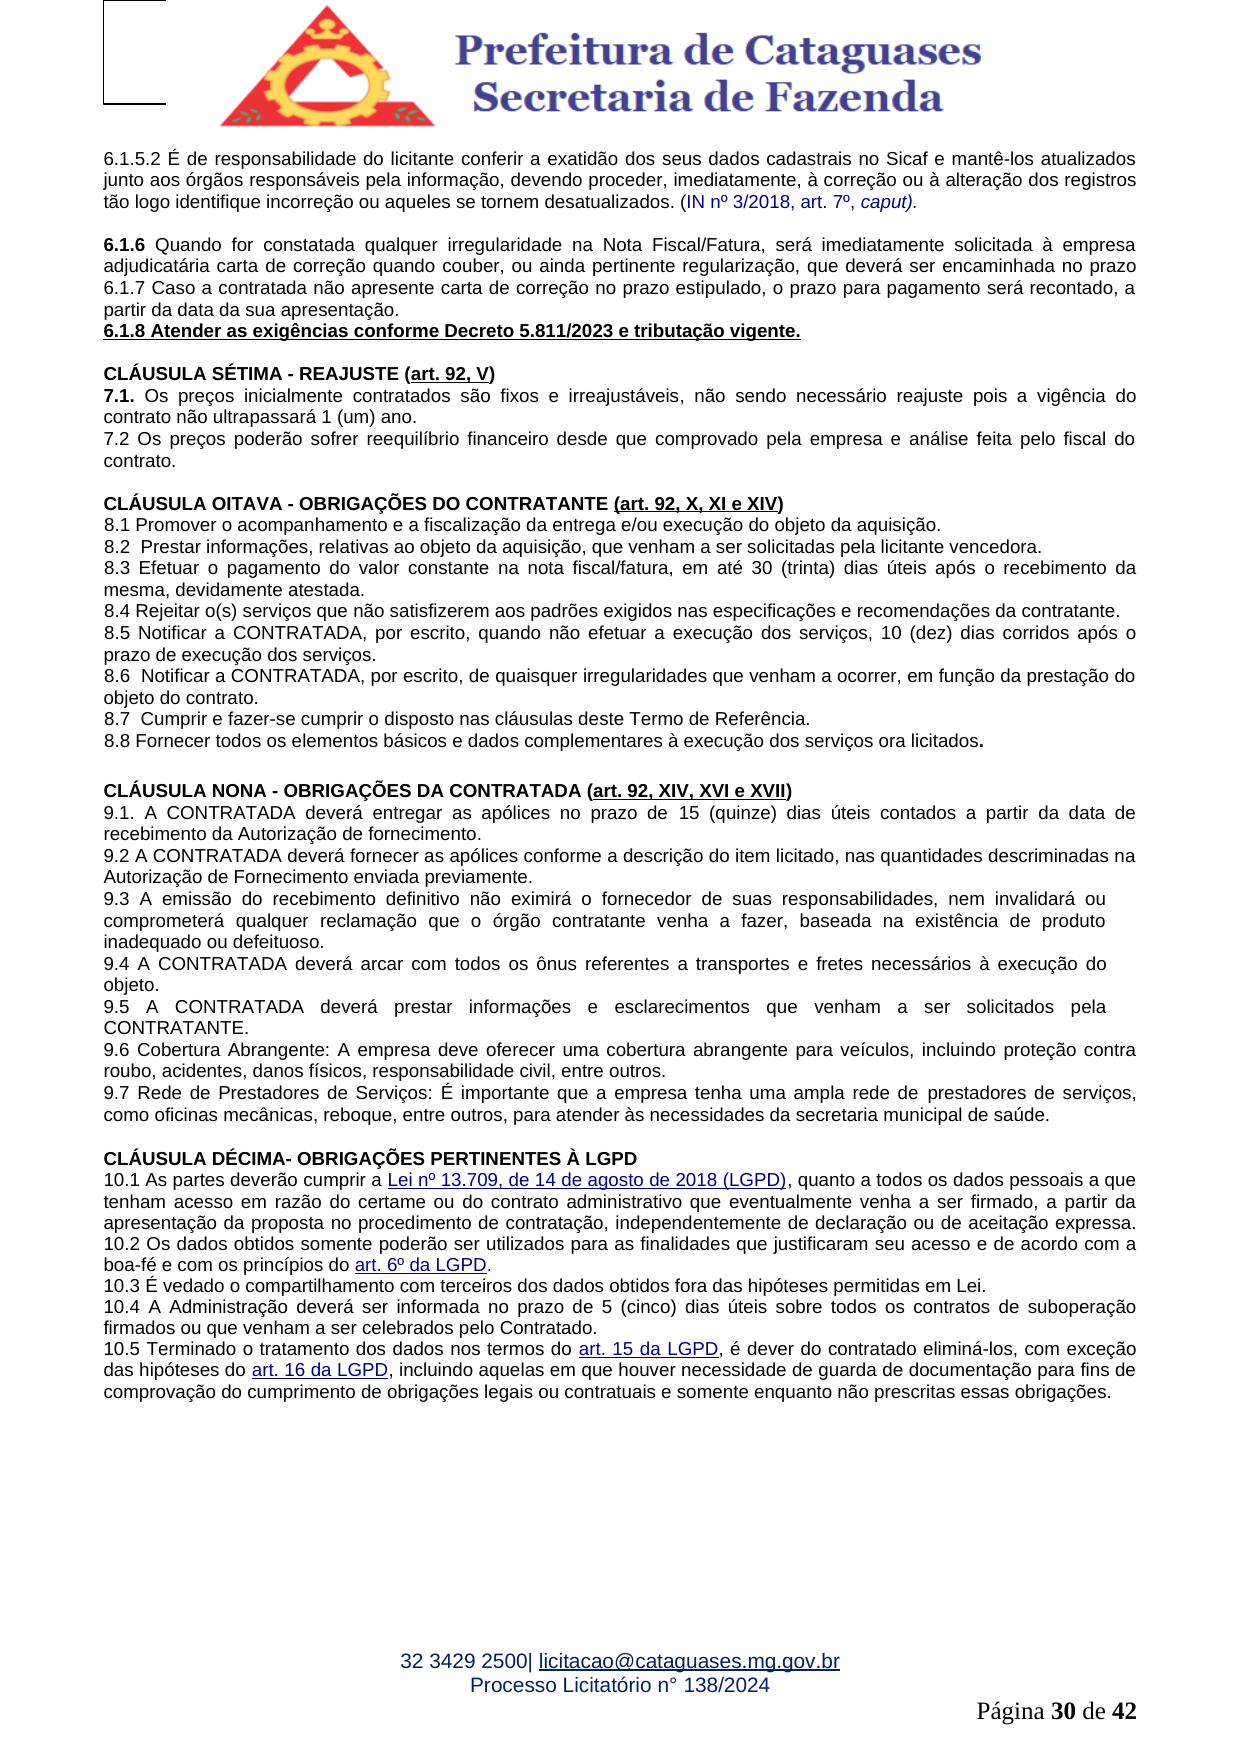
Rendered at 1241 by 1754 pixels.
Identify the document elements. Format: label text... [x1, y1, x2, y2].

list 9.2 A CONTRATADA deverá fornecer as apólices conforme a descrição do item licitado, nas quantidades descriminadas na Autorização de Fornecimento enviada previamente. [103, 845, 1137, 888]
text 6.1.5.2 É de responsabilidade do licitante conferir a exatidão dos seus dados cadastrais no Sicaf e mantê-los atualizados junto aos órgãos responsáveis pela informação, devendo proceder, imediatamente, à correção ou à alteração dos registros tão logo identifique incorreção ou aqueles se tornem desatualizados. (IN nº 3/2018, art. 7º, caput). [103, 147, 1137, 212]
list 9.4 A CONTRATADA deverá arcar com todos os ônus referentes a transportes e fretes necessários à execução do objeto. [103, 952, 1107, 996]
list 9.1. A CONTRATADA deverá entregar as apólices no prazo de 15 (quinze) dias úteis contados a partir da data de recebimento da Autorização de fornecimento. [103, 802, 1137, 845]
list 9.3 A emissão do recebimento definitivo não eximirá o fornecedor de suas responsabilidades, nem invalidará ou comprometerá qualquer reclamação que o órgão contratante venha a fazer, baseada na existência de produto inadequado ou defeituoso. [103, 888, 1107, 952]
list 10.4 A Administração deverá ser informada no prazo de 5 (cinco) dias úteis sobre todos os contratos de suboperação firmados ou que venham a ser celebrados pelo Contratado. [103, 1296, 1137, 1339]
text 6.1.8 Atender as exigências conforme Decreto 5.811/2023 e tributação vigente. [103, 320, 1137, 342]
list 7.1. Os preços inicialmente contratados são fixos e irreajustáveis, não sendo necessário reajuste pois a vigência do contrato não ultrapassará 1 (um) ano. [103, 385, 1137, 428]
list 10.3 É vedado o compartilhamento com terceiros dos dados obtidos fora das hipóteses permitidas em Lei. [103, 1275, 1137, 1296]
list CLÁUSULA OITAVA - OBRIGAÇÕES DO CONTRATANTE (art. 92, X, XI e XIV) [103, 492, 1137, 514]
text 8.3 Efetuar o pagamento do valor constante na nota fiscal/fatura, em até 30 (trinta) dias úteis após o recebimento da mesma, devidamente atestada. [103, 557, 1137, 600]
list CLÁUSULA NONA - OBRIGAÇÕES DA CONTRATADA (art. 92, XIV, XVI e XVII) [103, 780, 1137, 802]
list CLÁUSULA DÉCIMA- OBRIGAÇÕES PERTINENTES À LGPD [103, 1149, 1137, 1170]
text 9.7 Rede de Prestadores de Serviços: É importante que a empresa tenha uma ampla rede de prestadores de serviços, como oficinas mecânicas, reboque, entre outros, para atender às necessidades da secretaria municipal de saúde. [103, 1082, 1137, 1125]
text 8.7 Cumprir e fazer-se cumprir o disposto nas cláusulas deste Termo de Referência. [103, 708, 1137, 730]
text 9.6 Cobertura Abrangente: A empresa deve oferecer uma cobertura abrangente para veículos, incluindo proteção contra roubo, acidentes, danos físicos, responsabilidade civil, entre outros. [103, 1039, 1137, 1082]
text 8.8 Fornecer todos os elementos básicos e dados complementares à execução dos serviços ora licitados. [103, 730, 1137, 751]
text 8.6 Notificar a CONTRATADA, por escrito, de quaisquer irregularidades que venham a ocorrer, em função da prestação do objeto do contrato. [103, 665, 1137, 708]
list 10.5 Terminado o tratamento dos dados nos termos do art. 15 da LGPD, é dever do contratado eliminá-los, com exceção das hipóteses do art. 16 da LGPD, incluindo aquelas em que houver necessidade de guarda de documentação para fins de comprovação do cumprimento de obrigações legais ou contratuais e somente enquanto não prescritas essas obrigações. [103, 1339, 1137, 1402]
text 6.1.6 Quando for constatada qualquer irregularidade na Nota Fiscal/Fatura, será imediatamente solicitada à empresa adjudicatária carta de correção quando couber, ou ainda pertinente regularização, que deverá ser encaminhada no prazo 6.1.7 Caso a contratada não apresente carta de correção no prazo estipulado, o prazo para pagamento será recontado, a partir da data da sua apresentação. [103, 234, 1137, 320]
list As partes deverão cumprir a Lei nº 13.709, de 14 de agosto de 2018 (LGPD), quanto a todos os dados pessoais a que tenham acesso em razão do certame ou do contrato administrativo que eventualmente venha a ser firmado, a partir da apresentação da proposta no procedimento de contratação, independentemente de declaração ou de aceitação expressa. 10.2 Os dados obtidos somente poderão ser utilizados para as finalidades que justificaram seu acesso e de acordo com a boa-fé e com os princípios do art. 6º da LGPD. [103, 1170, 1137, 1275]
list CLÁUSULA SÉTIMA - REAJUSTE (art. 92, V) [103, 363, 1137, 385]
picture [165, 0, 1075, 148]
text 8.1 Promover o acompanhamento e a fiscalização da entrega e/ou execução do objeto da aquisição. [103, 514, 1137, 536]
text 8.5 Notificar a CONTRATADA, por escrito, quando não efetuar a execução dos serviços, 10 (dez) dias corridos após o prazo de execução dos serviços. [103, 622, 1137, 665]
text 8.2 Prestar informações, relativas ao objeto da aquisição, que venham a ser solicitadas pela licitante vencedora. [103, 536, 1137, 557]
list 9.5 A CONTRATADA deverá prestar informações e esclarecimentos que venham a ser solicitados pela CONTRATANTE. [103, 996, 1107, 1039]
text 7.2 Os preços poderão sofrer reequilíbrio financeiro desde que comprovado pela empresa e análise feita pelo fiscal do contrato. [103, 428, 1137, 471]
text 8.4 Rejeitar o(s) serviços que não satisfizerem aos padrões exigidos nas especificações e recomendações da contratante. [103, 600, 1137, 622]
